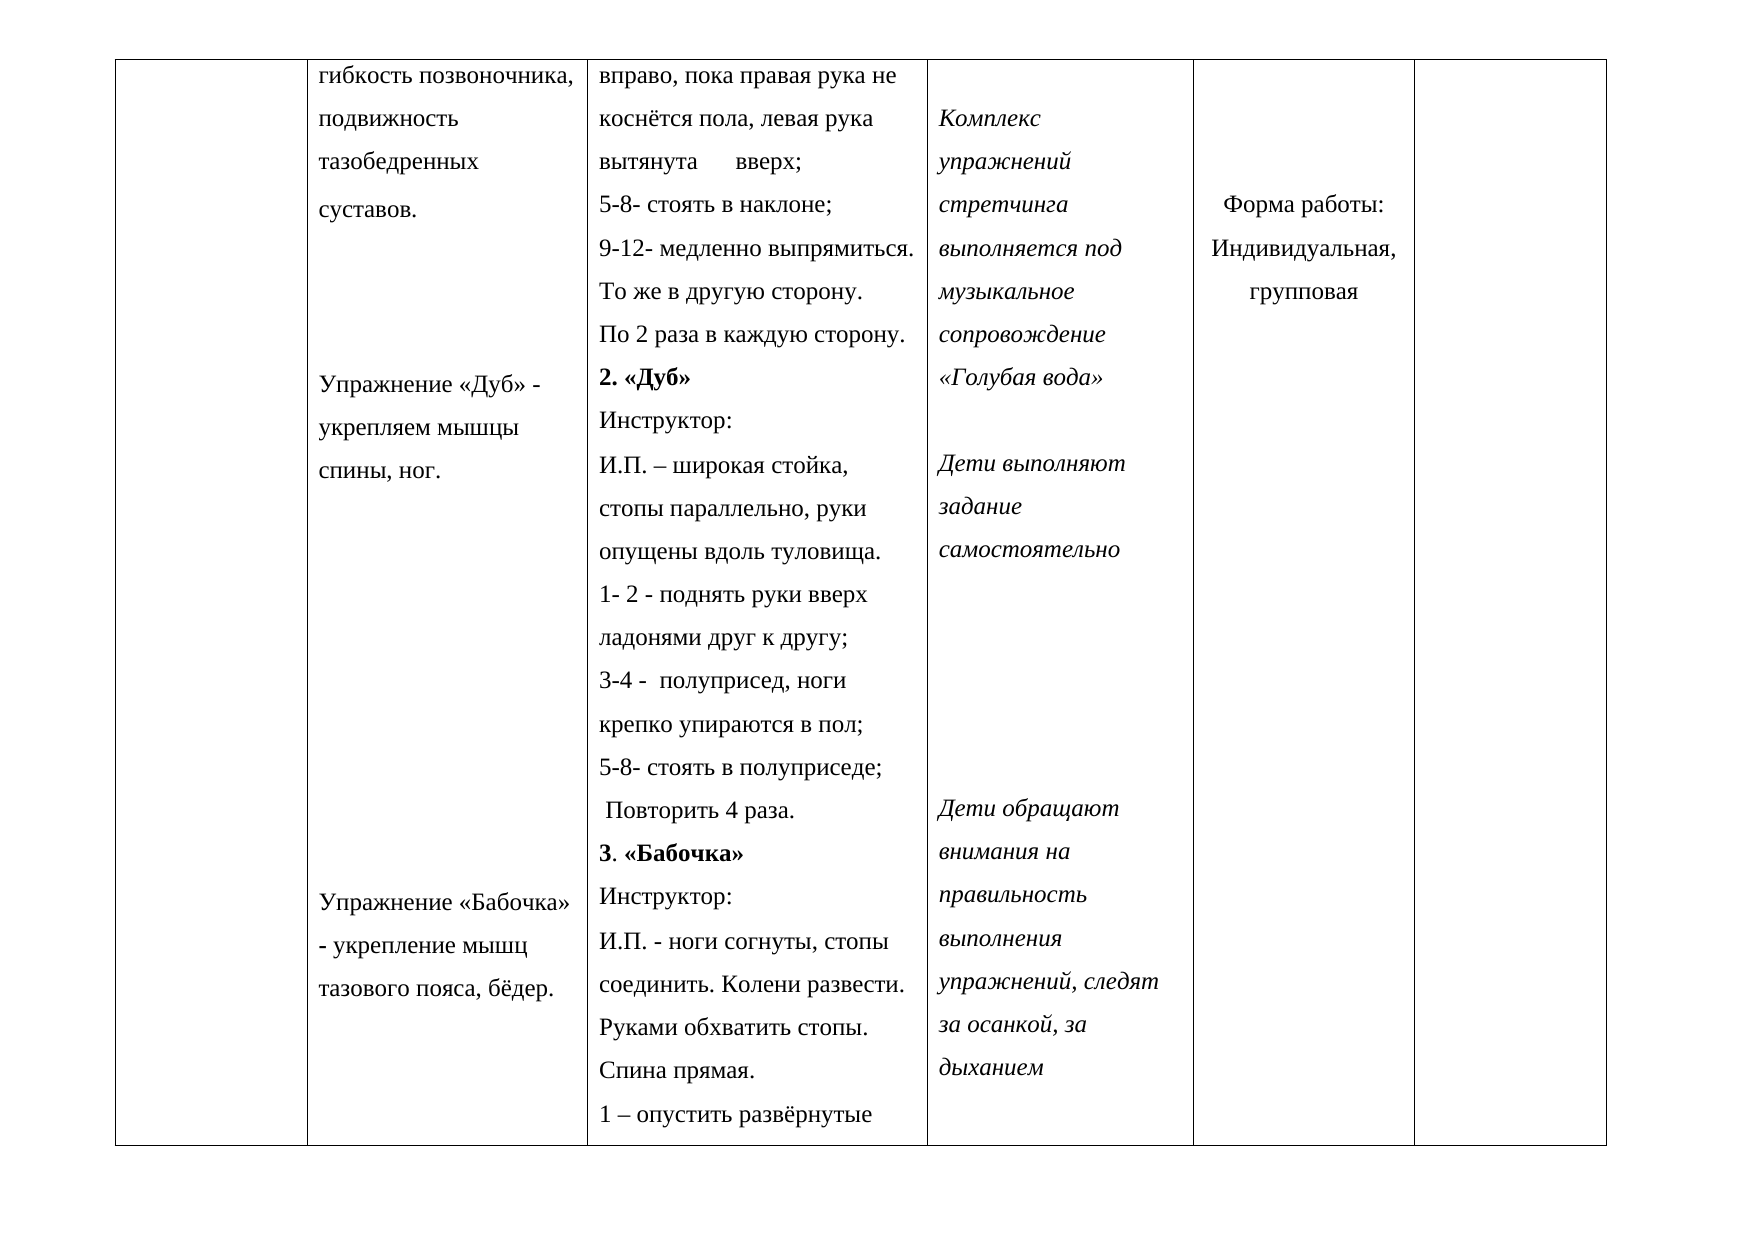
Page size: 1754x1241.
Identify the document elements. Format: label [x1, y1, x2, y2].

table_cell [1415, 60, 1606, 1145]
table_cell [308, 60, 587, 1145]
table_cell [588, 60, 927, 1145]
table_cell [928, 60, 1193, 1145]
table_cell [1194, 60, 1414, 1145]
table_cell [116, 60, 307, 1145]
